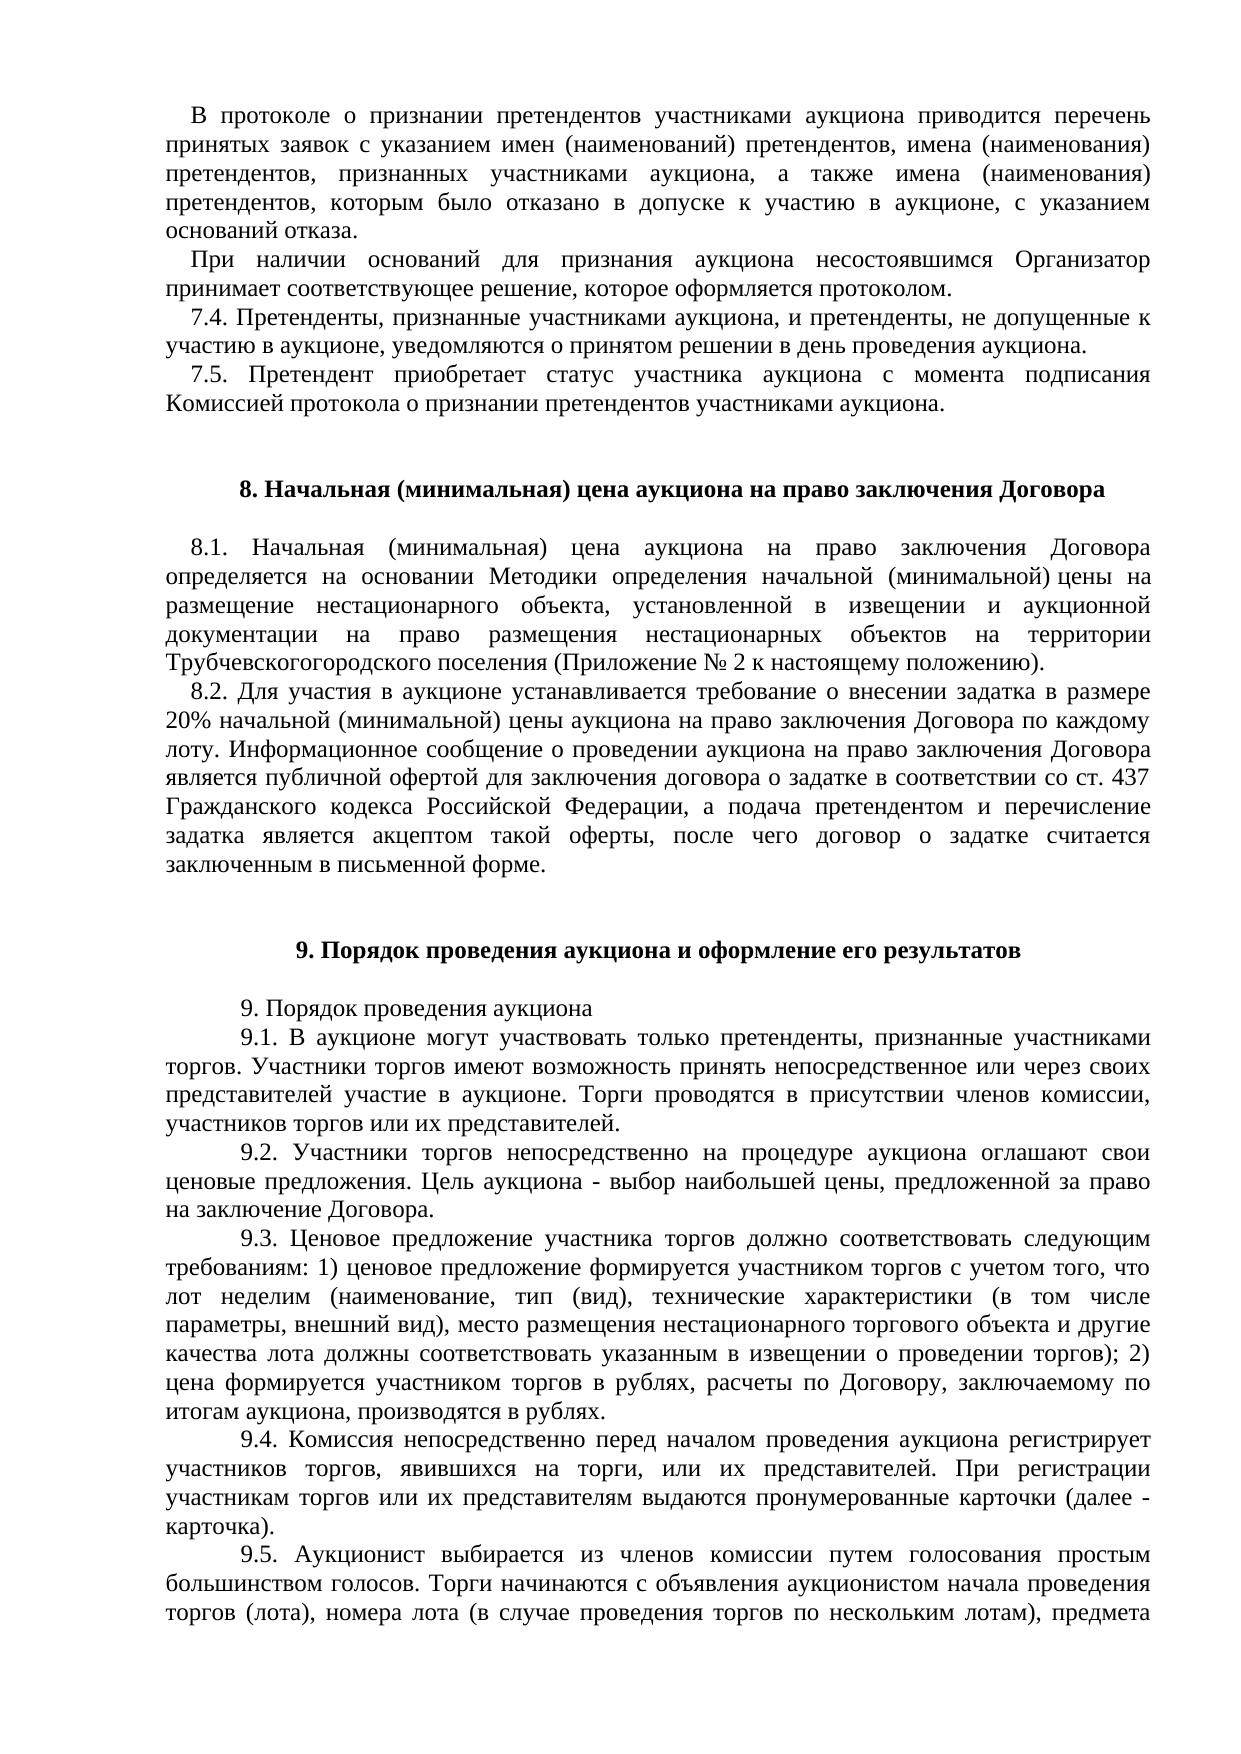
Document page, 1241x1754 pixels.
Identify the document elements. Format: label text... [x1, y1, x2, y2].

text При наличии оснований для признания аукциона несостоявшимся Организатор принимает соответствующее решение, которое оформляется протоколом. [165, 244, 1152, 302]
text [165, 1539, 1152, 1626]
text 9.3. Ценовое предложение участника торгов должно соответствовать следующим требованиям: 1) ценовое предложение формируется участником торгов с учетом того, что лот неделим (наименование, тип (вид), технические характеристики (в том числе параметры, внешний вид), место размещения нестационарного торгового объекта и другие качества лота должны соответствовать указанным в извещении о проведении торгов); 2) цена формируется участником торгов в рублях, расчеты по Договору, заключаемому по итогам аукциона, производятся в рублях. [165, 1223, 1152, 1424]
text 9.4. Комиссия непосредственно перед началом проведения аукциона регистрирует участников торгов, явившихся на торги, или их представителей. При регистрации участникам торгов или их представителям выдаются пронумерованные карточки (далее - карточка). [165, 1424, 1152, 1539]
text 9.1. В аукционе могут участвовать только претенденты, признанные участниками торгов. Участники торгов имеют возможность принять непосредственное или через своих представителей участие в аукционе. Торги проводятся в присутствии членов комиссии, участников торгов или их представителей. [165, 1022, 1152, 1137]
text 8.2. Для участия в аукционе устанавливается требование о внесении задатка в размере 20% начальной (минимальной) цены аукциона на право заключения Договора по каждому лоту. Информационное сообщение о проведении аукциона на право заключения Договора является публичной офертой для заключения договора о задатке в соответствии со ст. 437 Гражданского кодекса Российской Федерации, а подача претендентом и перечисление задатка является акцептом такой оферты, после чего договор о задатке считается заключенным в письменной форме. [165, 676, 1152, 877]
text 7.5. Претендент приобретает статус участника аукциона с момента подписания Комиссией протокола о признании претендентов участниками аукциона. [165, 359, 1152, 417]
text 7.4. Претенденты, признанные участниками аукциона, и претенденты, не допущенные к участию в аукционе, уведомляются о принятом решении в день проведения аукциона. [165, 302, 1152, 359]
text В протоколе о признании претендентов участниками аукциона приводится перечень принятых заявок с указанием имен (наименований) претендентов, имена (наименования) претендентов, признанных участниками аукциона, а также имена (наименования) претендентов, которым было отказано в допуске к участию в аукционе, с указанием оснований отказа. [165, 100, 1152, 244]
text 9. Порядок проведения аукциона [165, 993, 1152, 1022]
text 8. Начальная (минимальная) цена аукциона на право заключения Договора [165, 474, 1152, 503]
text 9. Порядок проведения аукциона и оформление его результатов [165, 935, 1152, 964]
text 8.1. Начальная (минимальная) цена аукциона на право заключения Договора определяется на основании Методики определения начальной (минимальной) цены на размещение нестационарного объекта, установленной в извещении и аукционной документации на право размещения нестационарных объектов на территории Трубчевскогогородского поселения (Приложение № 2 к настоящему положению). [165, 532, 1152, 676]
text 9.2. Участники торгов непосредственно на процедуре аукциона оглашают свои ценовые предложения. Цель аукциона - выбор наибольшей цены, предложенной за право на заключение Договора. [165, 1137, 1152, 1223]
